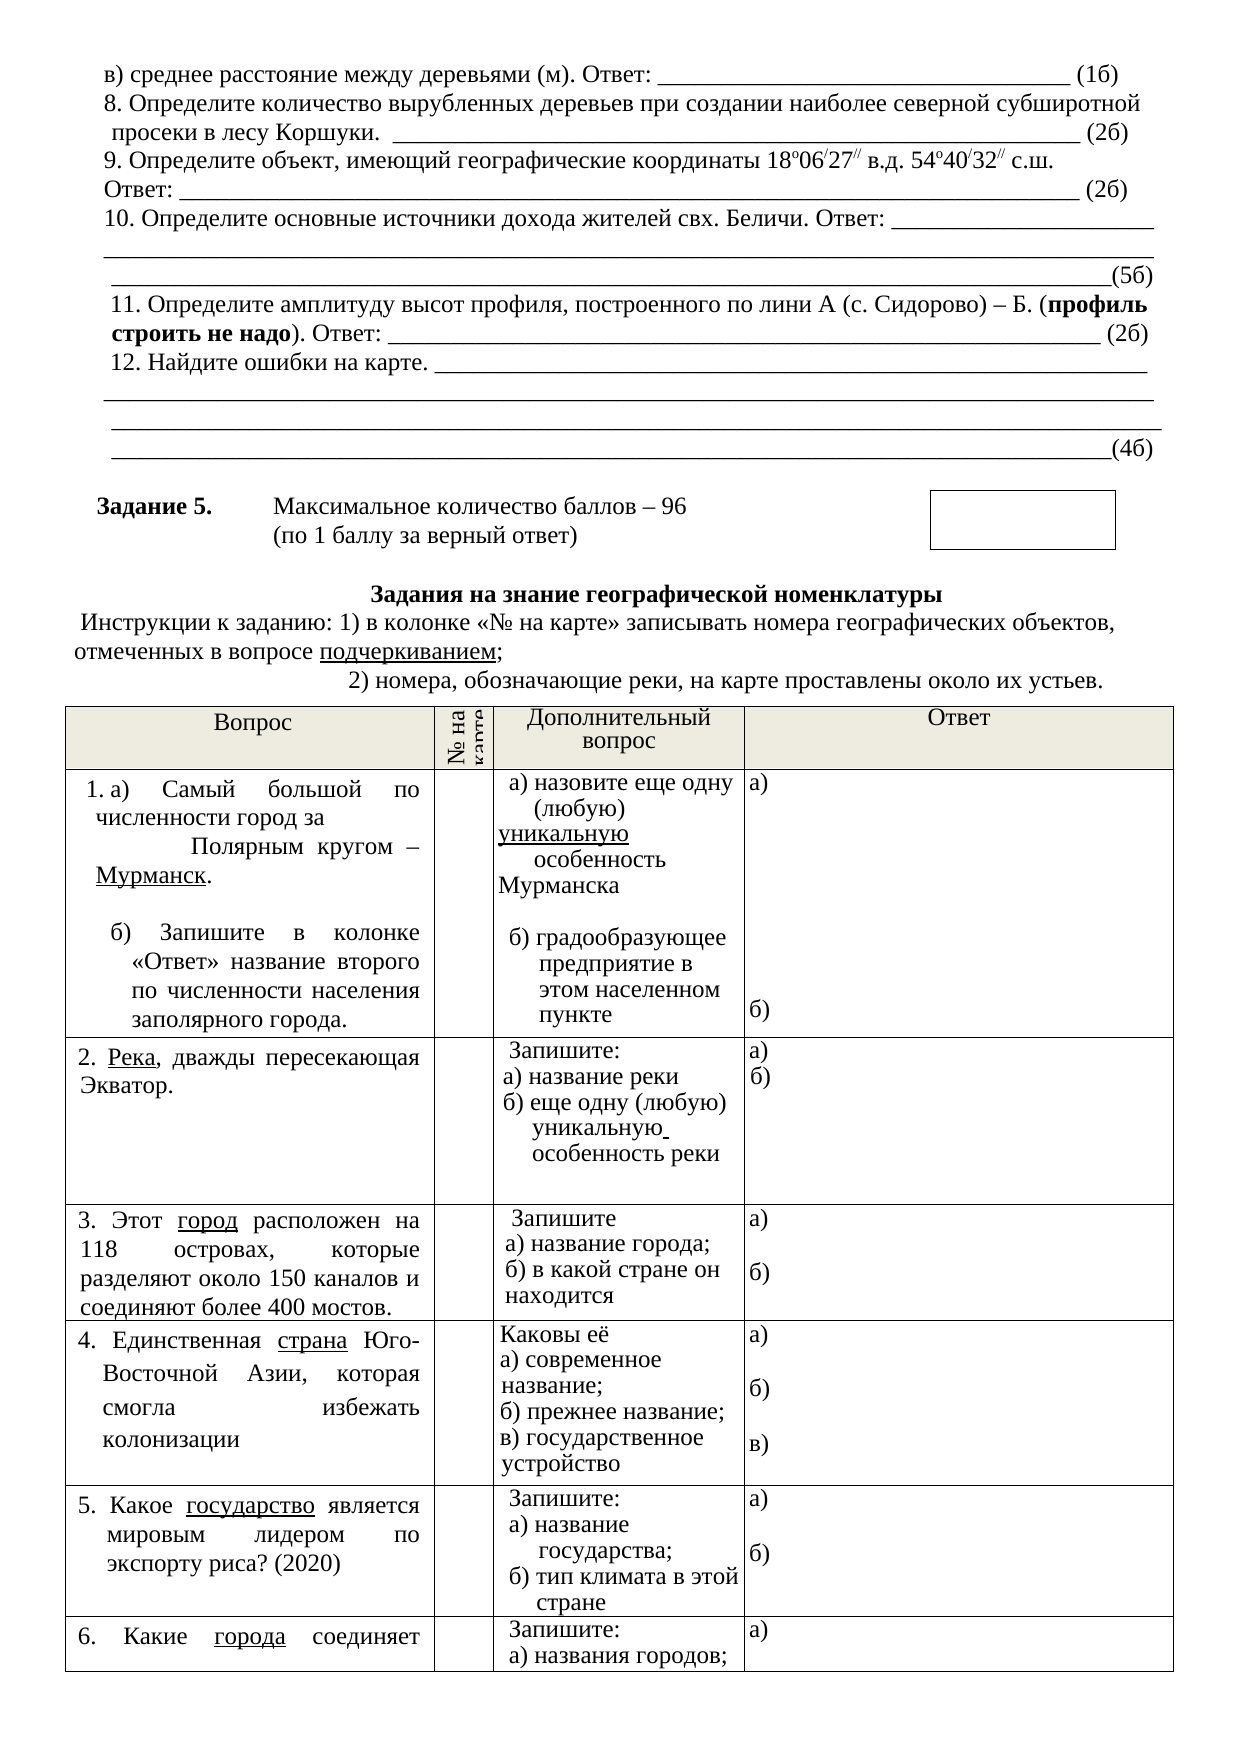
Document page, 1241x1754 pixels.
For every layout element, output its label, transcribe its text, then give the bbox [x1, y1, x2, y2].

table_cell а) б) [745, 1617, 1173, 1671]
table_cell [435, 770, 493, 1037]
table_cell Запишите: а) название государства; б) тип климата в этой стране [494, 1486, 744, 1616]
table_cell Каковы её а) современное название; б) прежнее название; в) государственное устройство [494, 1321, 744, 1485]
table_cell а) назовите еще одну (любую) уникальную особенность Мурманска б) градообразующее предприятие в этом населенном пункте [494, 770, 744, 1037]
text Инструкции к заданию: 1) в колонке «№ на карте» записывать номера географических объектов, отмеченных в вопросе подчеркиванием; [74, 607, 1165, 665]
table_header Ответ [745, 707, 1173, 768]
table_header № на карте [435, 707, 493, 768]
text 11. Определите амплитуду высот профиля, построенного по лини А (с. Сидорово) – Б. (профиль строить не надо). Ответ: _________________________________________________________ (2б) [103, 289, 1165, 347]
table_header Задание 5. [85, 490, 232, 549]
text Задания на знание географической номенклатуры [148, 579, 1165, 607]
table_cell 5. Какое государство является мировым лидером по экспорту риса? (2020) [66, 1486, 434, 1616]
table_header Вопрос [66, 707, 434, 768]
table_cell Запишите а) название города; б) в какой стране он находится [494, 1205, 744, 1320]
table_cell а) б) [745, 1205, 1173, 1320]
list в) среднее расстояние между деревьями (м). Ответ: _________________________________ (1б) [103, 59, 1165, 88]
table_cell 4. Единственная страна Юго-Восточной Азии, которая смогла избежать колонизации [66, 1321, 434, 1485]
table_cell [435, 1486, 493, 1616]
table_cell 2. Река, дважды пересекающая Экватор. [66, 1038, 434, 1204]
text ________________________________________________________________________________________________________________________________________________________________________________________________________________________________________________________(4б) [103, 375, 1165, 462]
table_cell а) б) в) [745, 1321, 1173, 1485]
table_cell [435, 1038, 493, 1204]
table_cell [435, 1205, 493, 1320]
table_cell [435, 1617, 493, 1671]
table_header Дополнительный вопрос [494, 707, 744, 768]
text 8. Определите количество вырубленных деревьев при создании наиболее северной субширотной просеки в лесу Коршуки. _______________________________________________________ (2б) [103, 88, 1165, 145]
text 9. Определите объект, имеющий географические координаты 18о06/27// в.д. 54о40/32// с.ш. [103, 145, 1165, 174]
table_cell а) б) [745, 1486, 1173, 1616]
table_cell а) б) [745, 770, 1173, 1037]
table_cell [494, 1617, 744, 1671]
text 2) номера, обозначающие реки, на карте проставлены около их устьев. [348, 665, 1165, 694]
table_cell а) б) [745, 1038, 1173, 1204]
table_cell Запишите: а) название реки б) еще одну (любую) уникальную особенность реки [494, 1038, 744, 1204]
table_header Максимальное количество баллов – 96 (по 1 баллу за верный ответ) [232, 490, 930, 549]
table_cell а) Самый большой по численности город за Полярным кругом – Мурманск. б) Запишите в колонке «Ответ» название второго по численности населения заполярного города. [66, 770, 434, 1037]
table_header [931, 491, 1115, 549]
text Ответ: ________________________________________________________________________ (2б) [103, 174, 1165, 203]
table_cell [66, 1617, 434, 1671]
table_cell 3. Этот город расположен на 118 островах, которые разделяют около 150 каналов и соединяют более 400 мостов. [66, 1205, 434, 1320]
text 12. Найдите ошибки на карте. _________________________________________________________ [103, 347, 1165, 375]
text ____________________________________________________________________________________________________________________________________________________________________(5б) [103, 232, 1165, 289]
table_cell [435, 1321, 493, 1485]
text 10. Определите основные источники дохода жителей свх. Беличи. Ответ: _____________________ [103, 203, 1165, 232]
